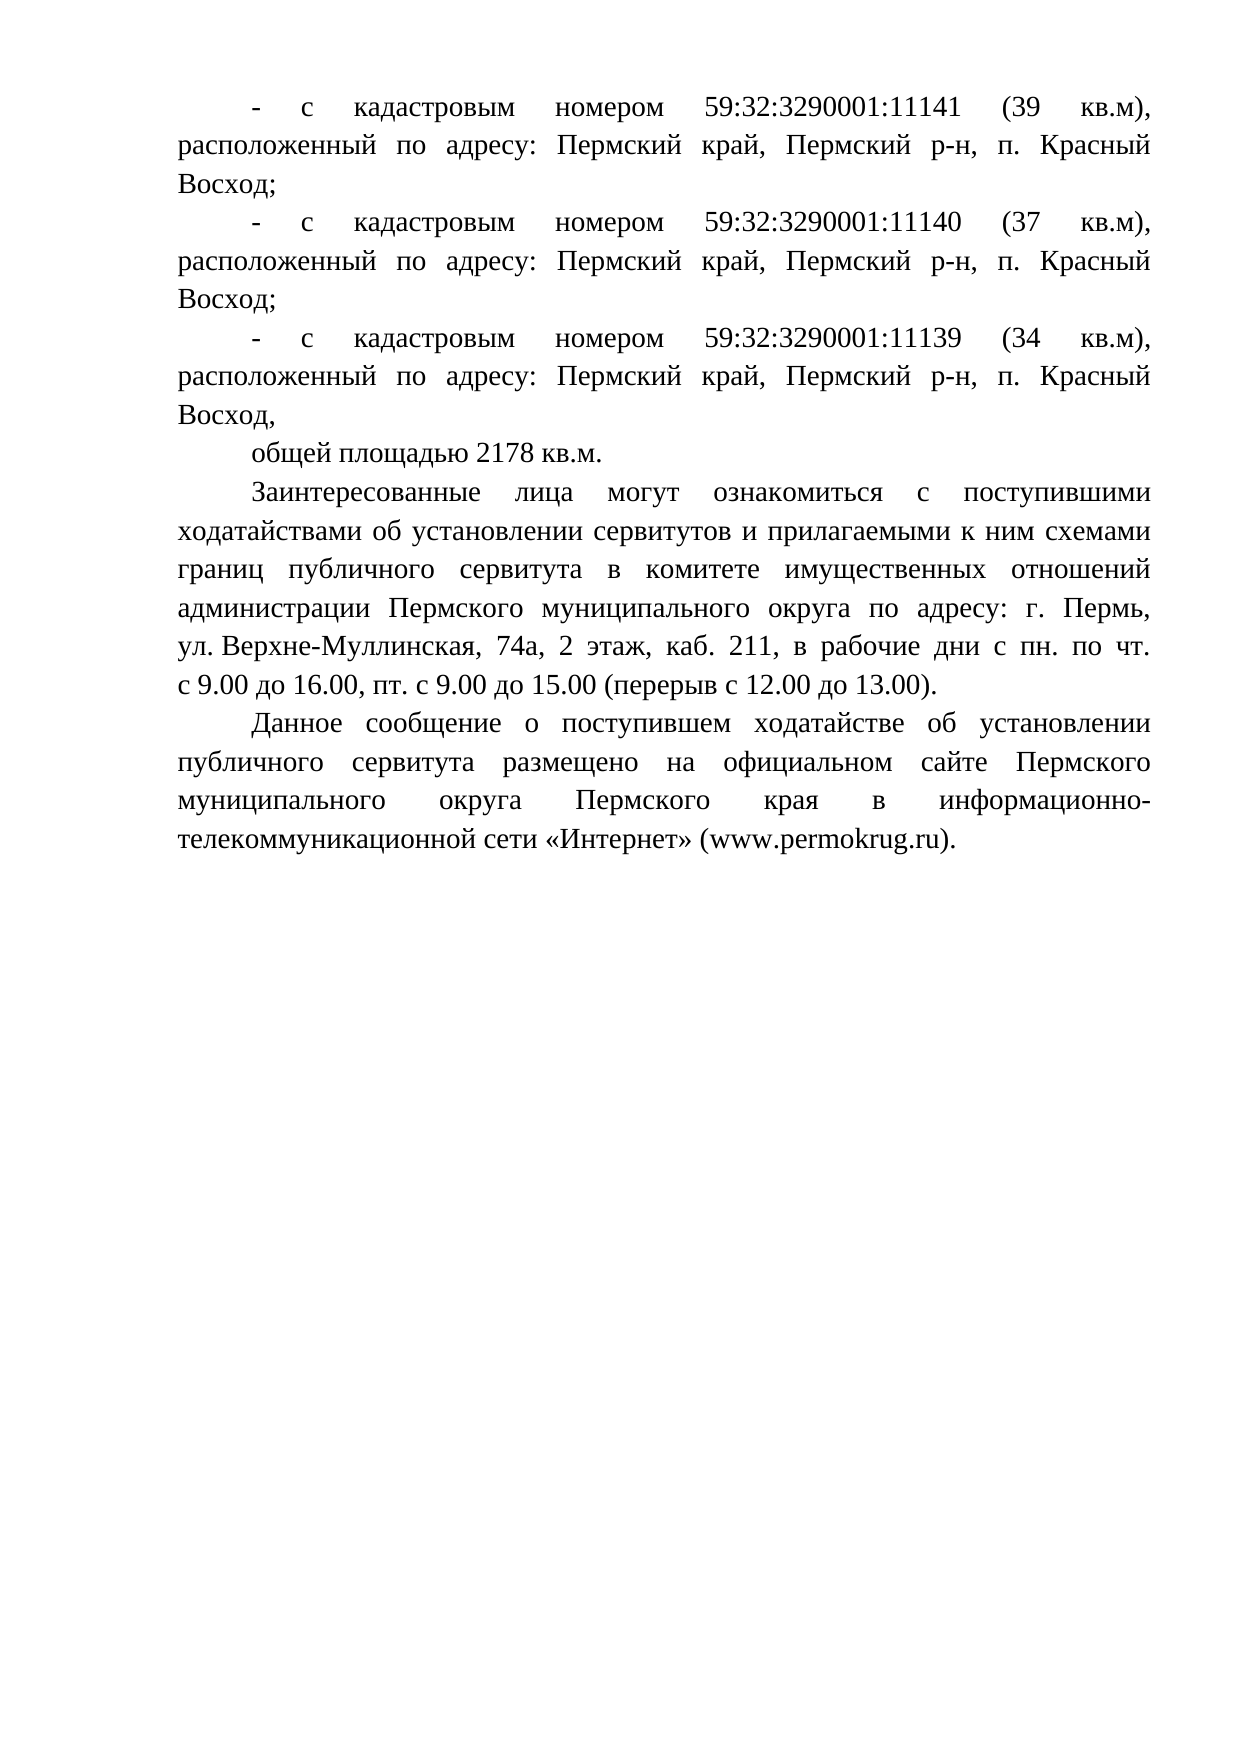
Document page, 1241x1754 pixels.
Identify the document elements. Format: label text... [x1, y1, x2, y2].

list общей площадью 2178 кв.м. [177, 436, 1152, 469]
list Заинтересованные лица могут ознакомиться с поступившими ходатайствами об установлении сервитутов и прилагаемыми к ним схемами границ публичного сервитута в комитете имущественных отношений администрации Пермского муниципального округа по адресу: г. Пермь, ул. Верхне-Муллинская, 74а, 2 этаж, каб. 211, в рабочие дни с пн. по чт. с 9.00 до 16.00, пт. с 9.00 до 15.00 (перерыв с 12.00 до 13.00). [177, 474, 1152, 700]
text Данное сообщение о поступившем ходатайстве об установлении публичного сервитута размещено на официальном сайте Пермского муниципального округа Пермского края в информационно-телекоммуникационной сети «Интернет» (www.permokrug.ru). [177, 705, 1152, 854]
list - с кадастровым номером 59:32:3290001:11140 (37 кв.м), расположенный по адресу: Пермский край, Пермский р-н, п. Красный Восход; [177, 204, 1152, 315]
list - с кадастровым номером 59:32:3290001:11141 (39 кв.м), расположенный по адресу: Пермский край, Пермский р-н, п. Красный Восход; [177, 89, 1152, 199]
list - с кадастровым номером 59:32:3290001:11139 (34 кв.м), расположенный по адресу: Пермский край, Пермский р-н, п. Красный Восход, [177, 320, 1152, 431]
